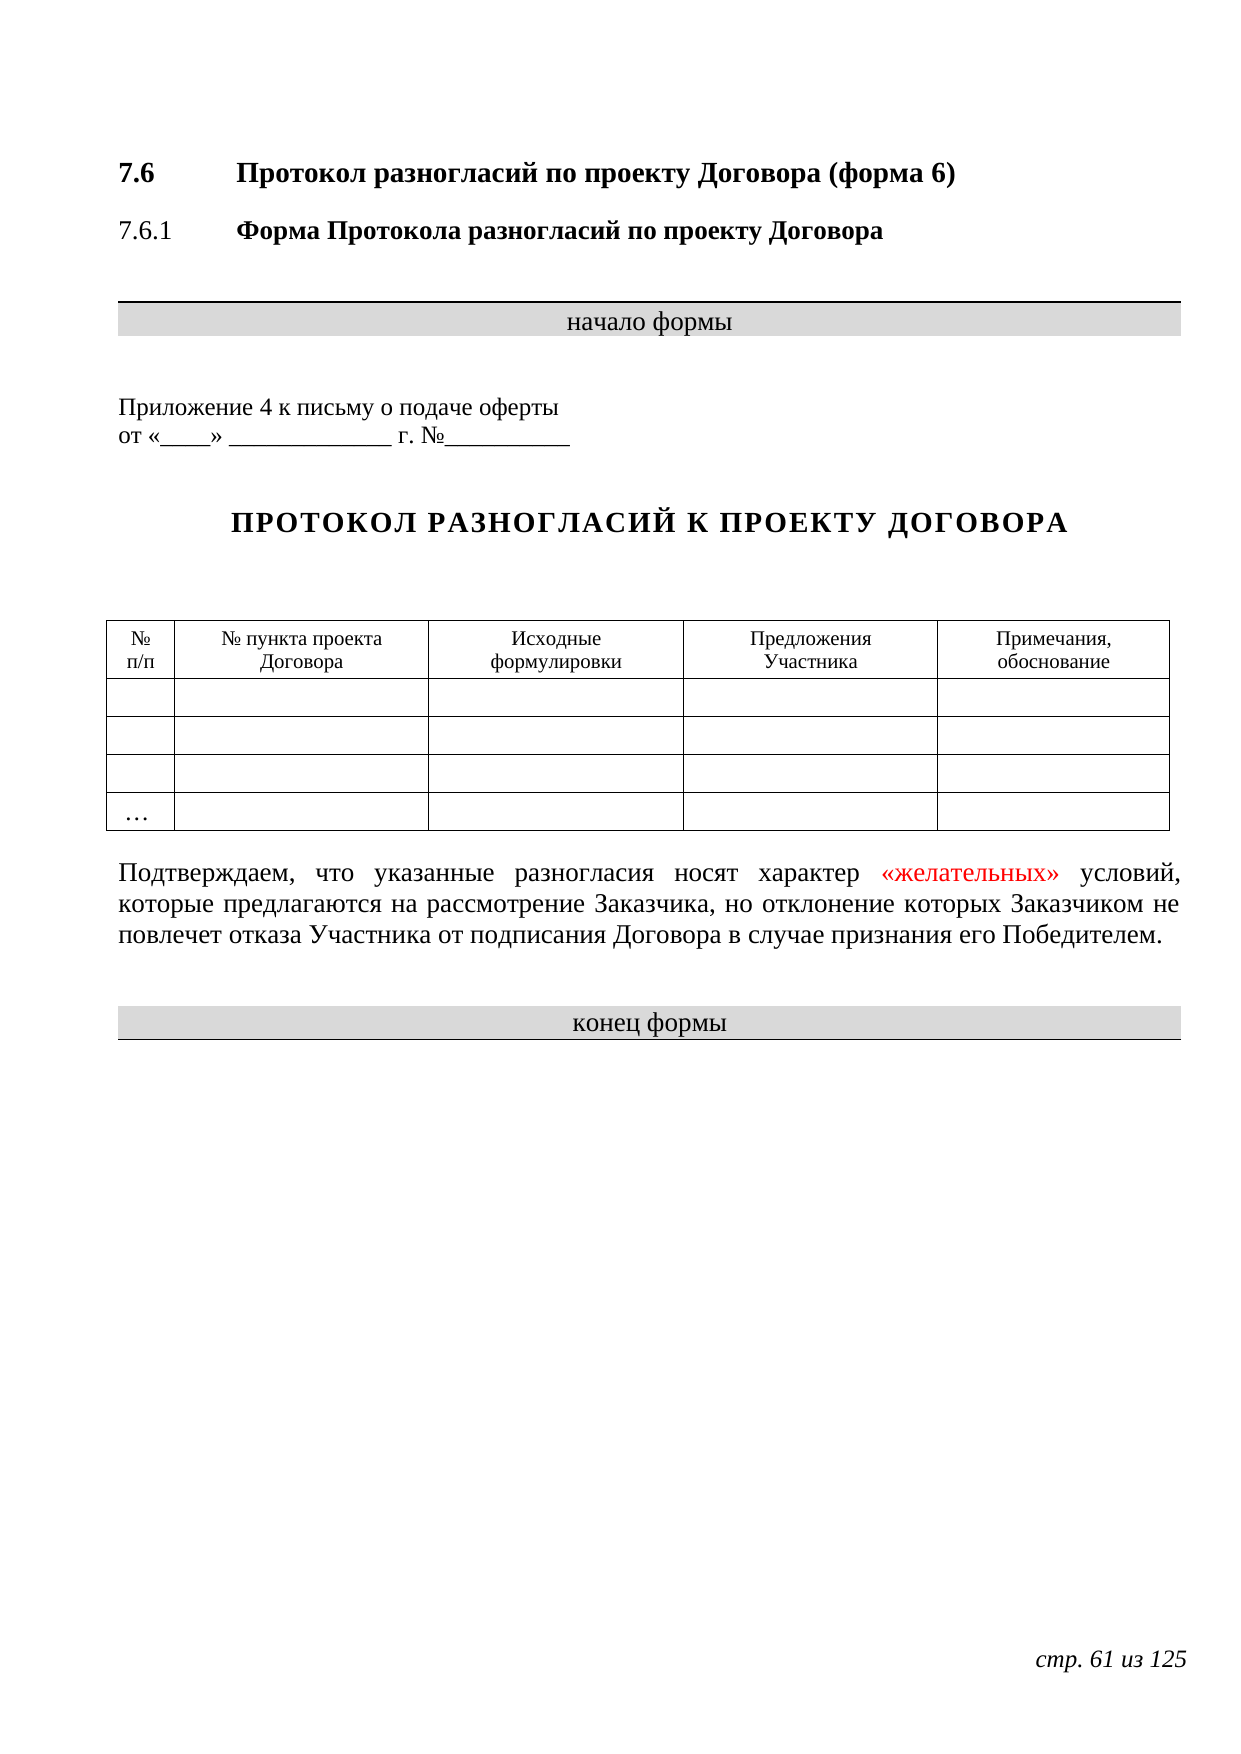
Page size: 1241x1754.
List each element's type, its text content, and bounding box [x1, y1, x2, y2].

table_cell [684, 755, 937, 792]
table_header № пункта проекта Договора [175, 621, 428, 678]
table_cell [684, 793, 937, 830]
table_header № п/п [107, 621, 174, 678]
table_cell [175, 793, 428, 830]
table_cell [938, 679, 1169, 716]
table_cell [429, 717, 683, 754]
text Форма Протокола разногласий по проекту Договора [118, 214, 1181, 245]
table_cell [107, 717, 174, 754]
text Подтверждаем, что указанные разногласия носят характер «желательных» условий, которые предлагаются на рассмотрение Заказчика, но отклонение которых Заказчиком не повлечет отказа Участника от подписания Договора в случае признания его Победителем. [118, 856, 1181, 950]
table_header Примечания, обоснование [938, 621, 1169, 678]
table_cell [429, 679, 683, 716]
text конец формы [118, 1006, 1181, 1039]
text Протокол разногласий к проекту Договора [118, 506, 1181, 539]
table_cell [684, 679, 937, 716]
table_cell [938, 793, 1169, 830]
subtitle Протокол разногласий по проекту Договора (форма 6) [118, 156, 1181, 189]
table_cell [429, 755, 683, 792]
table_cell [938, 755, 1169, 792]
table_cell [175, 717, 428, 754]
table_header Исходные формулировки [429, 621, 683, 678]
text начало формы [118, 303, 1181, 336]
table_header Предложения Участника [684, 621, 937, 678]
table_cell [429, 793, 683, 830]
table_cell [684, 717, 937, 754]
table_cell [107, 755, 174, 792]
table_cell [175, 679, 428, 716]
table_cell [175, 755, 428, 792]
table_cell [107, 679, 174, 716]
table_cell … [107, 793, 174, 830]
table_cell [938, 717, 1169, 754]
text Приложение 4 к письму о подаче оферты от «____» _____________ г. №__________ [118, 392, 1181, 449]
